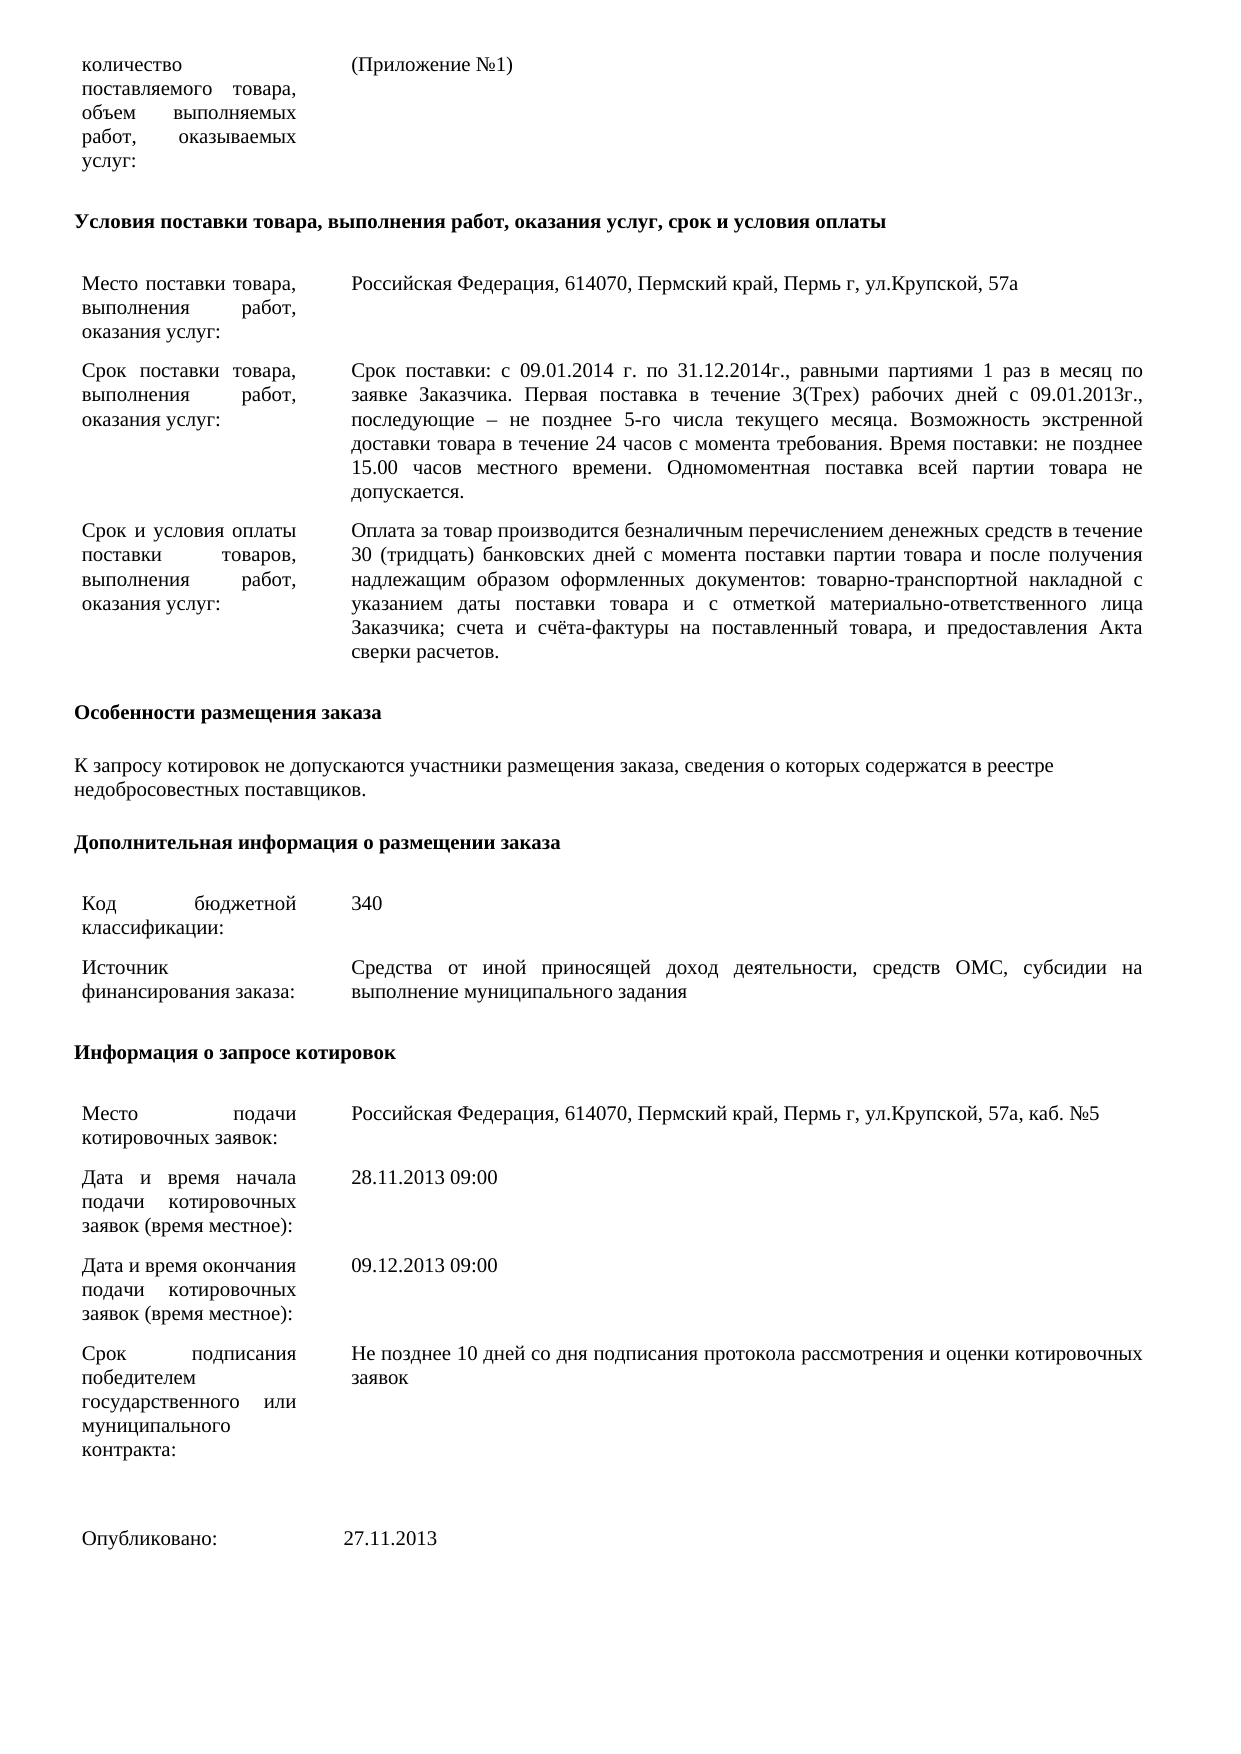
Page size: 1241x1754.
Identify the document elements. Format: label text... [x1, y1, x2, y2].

text Информация о запросе котировок [74, 1040, 1152, 1064]
table_cell Не позднее 10 дней со дня подписания протокола рассмотрения и оценки котировочных заявок [343, 1333, 1152, 1469]
table_cell Источник финансирования заказа: [74, 947, 343, 1011]
table_header Место подачи котировочных заявок: [74, 1093, 343, 1157]
table_cell 09.12.2013 09:00 [343, 1245, 1152, 1333]
table_cell Срок поставки: с 09.01.2014 г. по 31.12.2014г., равными партиями 1 раз в месяц по заявке Заказчика. Первая поставка в течение 3(Трех) рабочих дней с 09.01.2013г., последующие – не позднее 5-го числа текущего месяца. Возможность экстренной доставки товара в течение 24 часов с момента требования. Время поставки: не позднее 15.00 часов местного времени. Одномоментная поставка всей партии товара не допускается. [343, 351, 1152, 511]
text Особенности размещения заказа [74, 700, 1152, 724]
table_header 340 [343, 884, 1152, 947]
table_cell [74, 44, 343, 180]
table_header 27.11.2013 [343, 1518, 1152, 1557]
text К запросу котировок не допускаются участники размещения заказа, сведения о которых содержатся в реестре недобросовестных поставщиков. [74, 753, 1152, 801]
table_cell Дата и время окончания подачи котировочных заявок (время местное): [74, 1245, 343, 1333]
table_cell 28.11.2013 09:00 [343, 1157, 1152, 1245]
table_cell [343, 44, 1152, 180]
table_cell Срок и условия оплаты поставки товаров, выполнения работ, оказания услуг: [74, 511, 343, 671]
table_cell Средства от иной приносящей доход деятельности, средств ОМС, субсидии на выполнение муниципального задания [343, 947, 1152, 1011]
table_header Российская Федерация, 614070, Пермский край, Пермь г, ул.Крупской, 57а [343, 263, 1152, 351]
text Дополнительная информация о размещении заказа [74, 830, 1152, 854]
table_header Российская Федерация, 614070, Пермский край, Пермь г, ул.Крупской, 57а, каб. №5 [343, 1093, 1152, 1157]
table_cell Срок подписания победителем государственного или муниципального контракта: [74, 1333, 343, 1469]
table_header Опубликовано: [74, 1518, 343, 1557]
text Условия поставки товара, выполнения работ, оказания услуг, срок и условия оплаты [74, 209, 1152, 233]
table_header Место поставки товара, выполнения работ, оказания услуг: [74, 263, 343, 351]
table_cell Срок поставки товара, выполнения работ, оказания услуг: [74, 351, 343, 511]
table_cell Оплата за товар производится безналичным перечислением денежных средств в течение 30 (тридцать) банковских дней с момента поставки партии товара и после получения надлежащим образом оформленных документов: товарно-транспортной накладной с указанием даты поставки товара и с отметкой материально-ответственного лица Заказчика; счета и счёта-фактуры на поставленный товара, и предоставления Акта сверки расчетов. [343, 511, 1152, 671]
table_header Код бюджетной классификации: [74, 884, 343, 947]
table_cell Дата и время начала подачи котировочных заявок (время местное): [74, 1157, 343, 1245]
